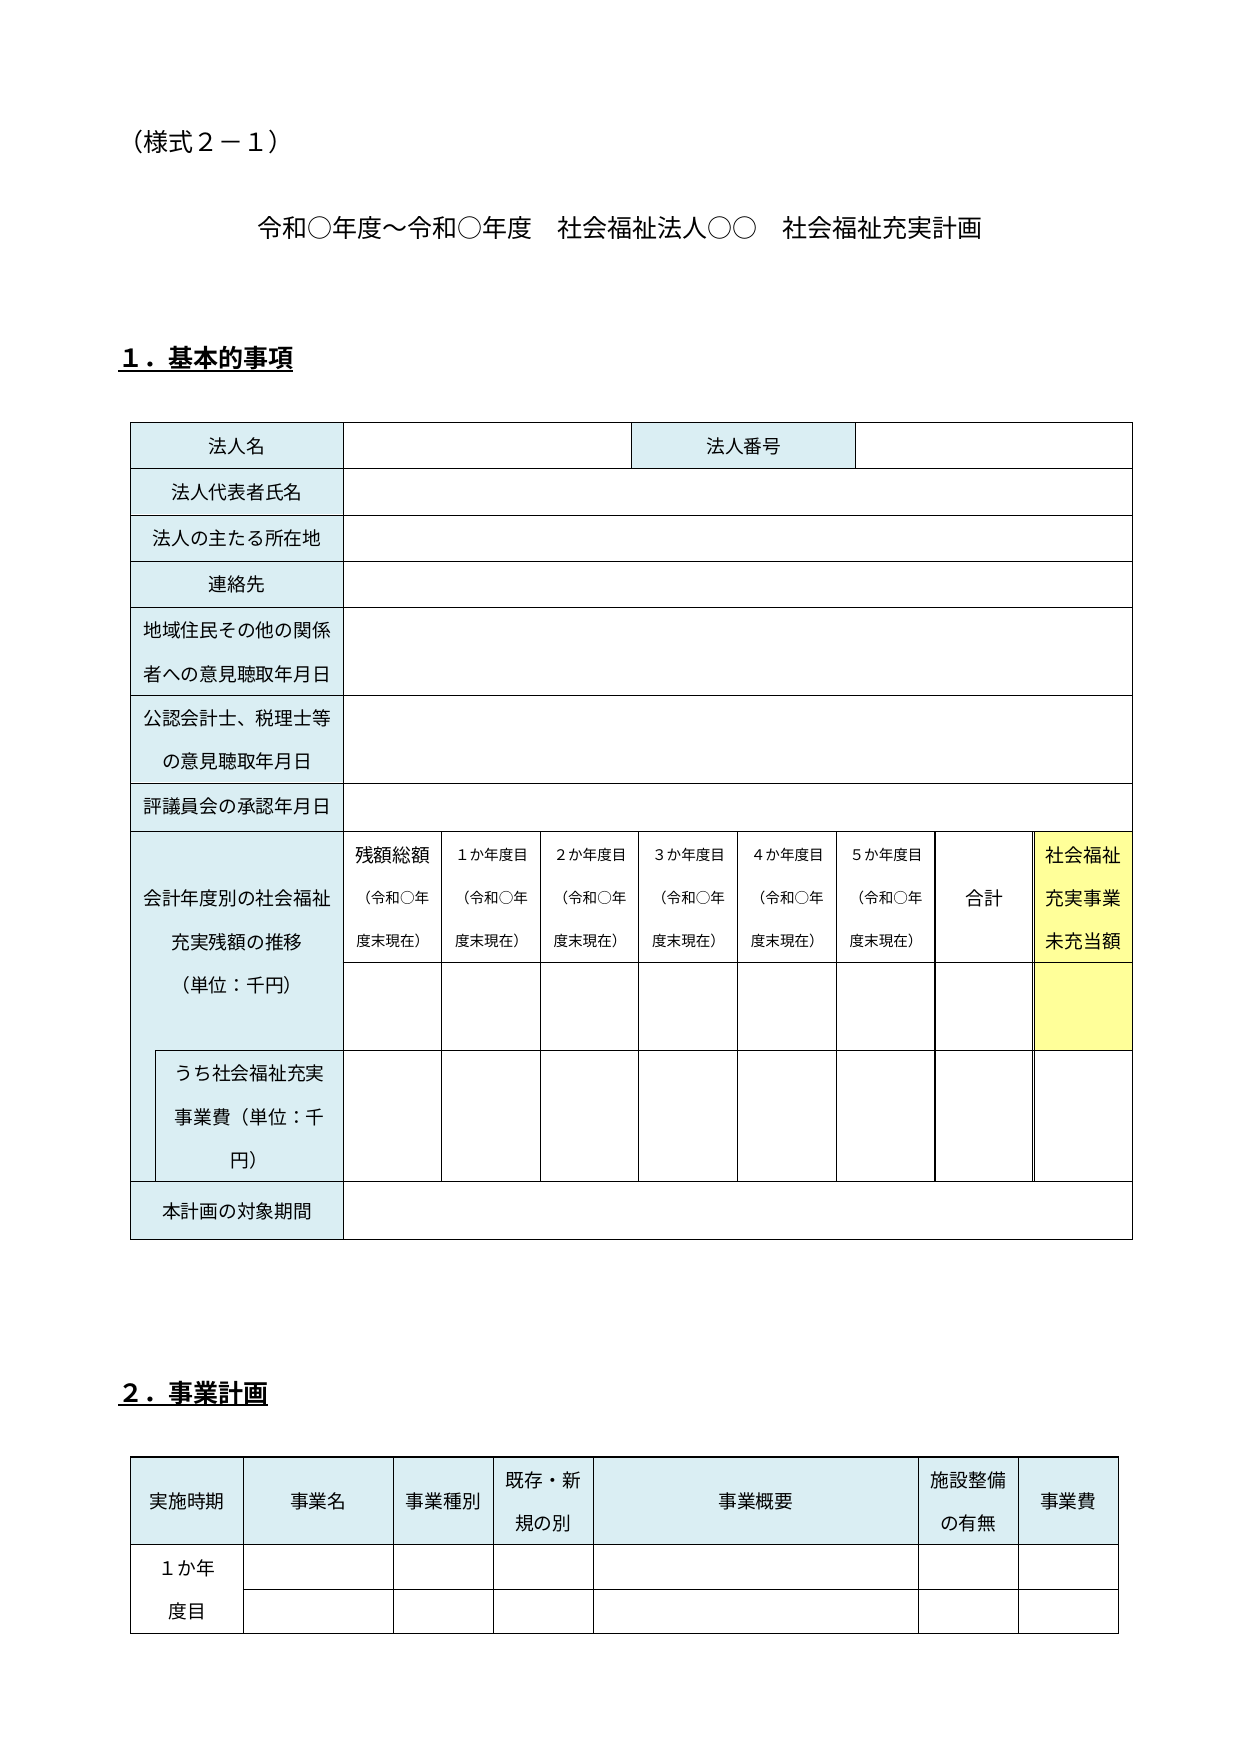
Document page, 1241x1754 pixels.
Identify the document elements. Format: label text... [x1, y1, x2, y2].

table_cell 会計年度別の社会福祉充実残額の推移 （単位：千円） [131, 832, 343, 1050]
table_cell 社会福祉充実事業未充当額 [1035, 832, 1132, 962]
table_cell [344, 608, 1132, 695]
table_header 事業種別 [394, 1458, 493, 1544]
table_cell [344, 963, 441, 1050]
table_cell [344, 1182, 1132, 1239]
table_cell １か年度目 （令和○年度末現在） [442, 832, 540, 962]
table_cell [936, 1051, 1032, 1181]
table_cell [131, 1050, 155, 1181]
table_header 施設整備の有無 [919, 1458, 1018, 1544]
table_cell 法人代表者氏名 [131, 469, 343, 514]
table_cell [936, 963, 1032, 1050]
table_cell [594, 1590, 918, 1633]
table_cell 法人の主たる所在地 [131, 516, 343, 561]
text ２．事業計画 [118, 1370, 1122, 1413]
table_cell [1035, 1051, 1132, 1181]
table_cell １か年 度目 [131, 1545, 243, 1633]
table_cell [738, 1051, 836, 1181]
table_header 事業費 [1019, 1458, 1118, 1544]
table_cell ３か年度目 （令和○年度末現在） [639, 832, 737, 962]
table_cell 公認会計士、税理士等の意見聴取年月日 [131, 696, 343, 782]
table_header 実施時期 [131, 1458, 243, 1544]
table_cell [738, 963, 836, 1050]
table_cell [594, 1545, 918, 1588]
table_cell 連絡先 [131, 562, 343, 607]
table_cell [494, 1590, 593, 1633]
table_cell [494, 1545, 593, 1588]
table_cell ２か年度目 （令和○年度末現在） [541, 832, 638, 962]
table_cell [837, 963, 934, 1050]
table_cell 地域住民その他の関係者への意見聴取年月日 [131, 608, 343, 695]
table_cell [442, 1051, 540, 1181]
table_header [856, 423, 1132, 468]
table_cell [442, 963, 540, 1050]
table_cell [344, 1051, 441, 1181]
table_cell [1035, 963, 1132, 1050]
table_header 事業名 [244, 1458, 393, 1544]
table_cell [394, 1590, 493, 1633]
text １．基本的事項 [118, 335, 1122, 379]
table_cell [541, 1051, 638, 1181]
table_cell [837, 1051, 934, 1181]
table_cell 評議員会の承認年月日 [131, 784, 343, 831]
table_cell [541, 963, 638, 1050]
table_cell [639, 1051, 737, 1181]
table_cell [344, 469, 1132, 514]
text 令和○年度～令和○年度 社会福祉法人○○ 社会福祉充実計画 [118, 205, 1122, 249]
table_cell 残額総額 （令和○年度末現在） [344, 832, 441, 962]
table_cell 合計 [936, 832, 1032, 962]
table_cell [244, 1545, 393, 1588]
table_header 事業概要 [594, 1458, 918, 1544]
table_cell [244, 1590, 393, 1633]
table_header 法人名 [131, 423, 343, 468]
table_cell [344, 516, 1132, 561]
table_cell [1019, 1545, 1118, 1588]
table_header [344, 423, 631, 468]
table_cell [919, 1590, 1018, 1633]
table_header 法人番号 [632, 423, 855, 468]
table_cell ５か年度目 （令和○年度末現在） [837, 832, 934, 962]
table_cell ４か年度目 （令和○年度末現在） [738, 832, 836, 962]
table_cell [344, 562, 1132, 607]
table_cell [639, 963, 737, 1050]
table_cell [394, 1545, 493, 1588]
table_header 既存・新規の別 [494, 1458, 593, 1544]
table_cell [919, 1545, 1018, 1588]
table_cell [344, 784, 1132, 831]
text （様式２－１） [118, 119, 1122, 162]
table_cell 本計画の対象期間 [131, 1182, 343, 1239]
table_cell うち社会福祉充実事業費（単位：千円） [156, 1051, 343, 1181]
table_cell [1019, 1590, 1118, 1633]
table_cell [344, 696, 1132, 782]
